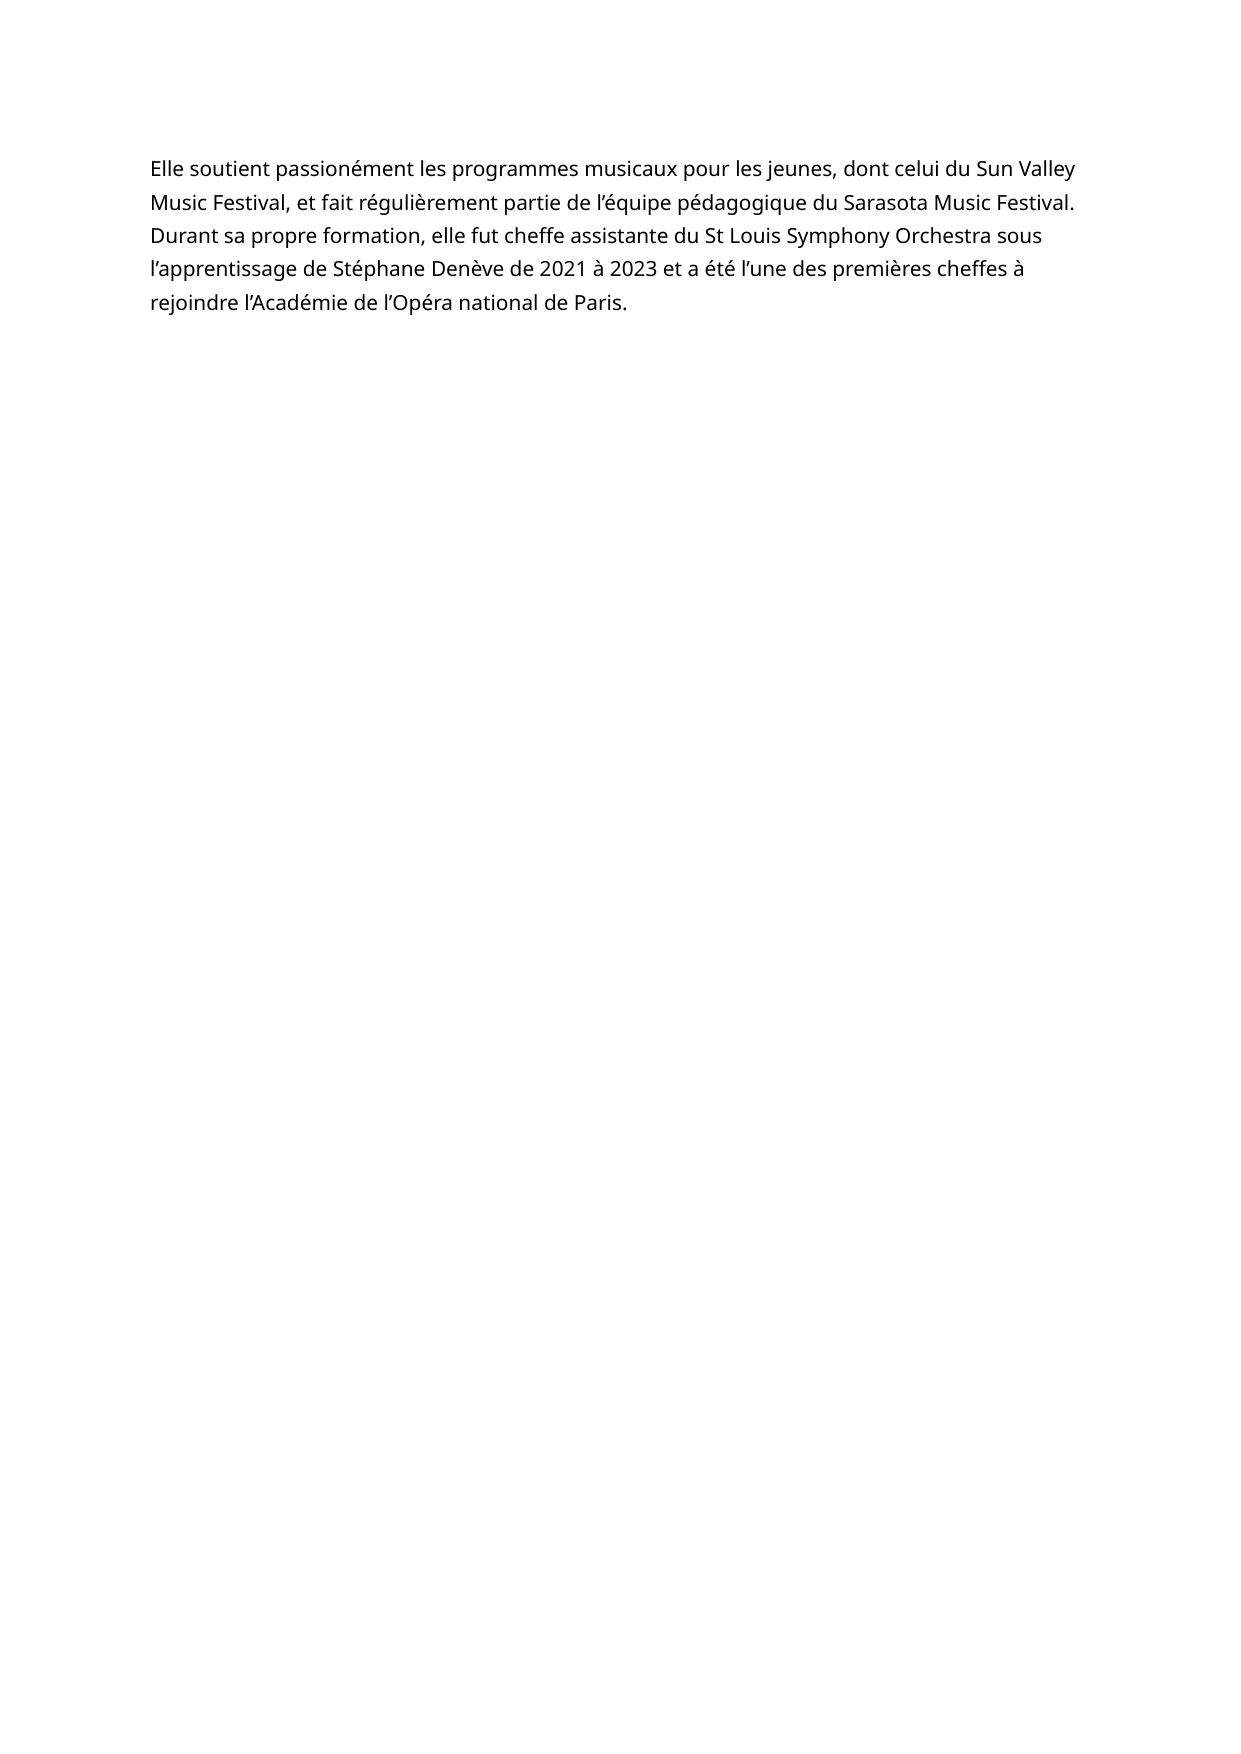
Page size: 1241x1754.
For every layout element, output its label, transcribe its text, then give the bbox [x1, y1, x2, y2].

text Elle soutient passionément les programmes musicaux pour les jeunes, dont celui du Sun Valley Music Festival, et fait régulièrement partie de l’équipe pédagogique du Sarasota Music Festival. Durant sa propre formation, elle fut cheffe assistante du St Louis Symphony Orchestra sous l’apprentissage de Stéphane Denève de 2021 à 2023 et a été l’une des premières cheffes à rejoindre l’Académie de l’Opéra national de Paris. [150, 150, 1090, 317]
